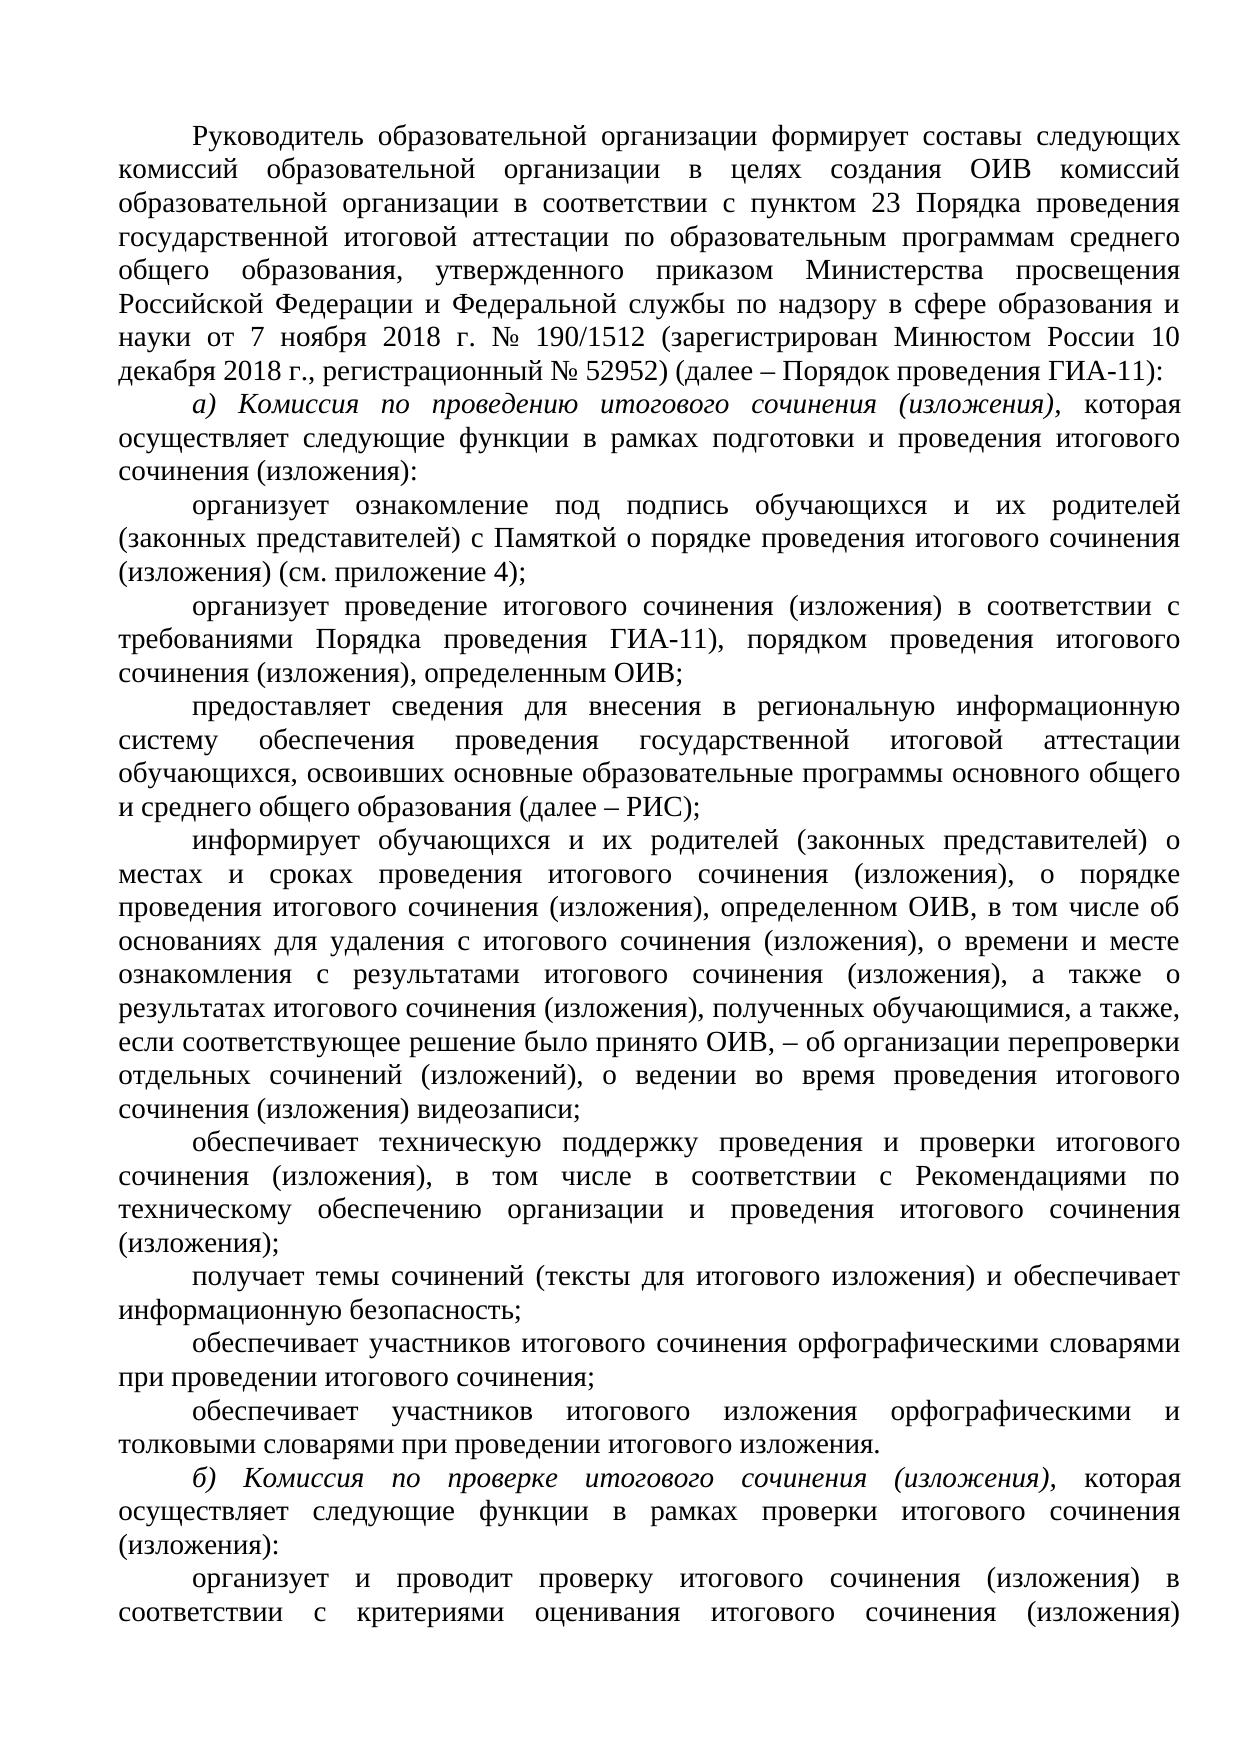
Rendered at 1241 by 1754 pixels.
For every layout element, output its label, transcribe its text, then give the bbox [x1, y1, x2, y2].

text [118, 1560, 1181, 1627]
text получает темы сочинений (тексты для итогового изложения) и обеспечивает информационную безопасность; [118, 1258, 1181, 1326]
text информирует обучающихся и их родителей (законных представителей) о местах и сроках проведения итогового сочинения (изложения), о порядке проведения итогового сочинения (изложения), определенном ОИВ, в том числе об основаниях для удаления с итогового сочинения (изложения), о времени и месте ознакомления с результатами итогового сочинения (изложения), а также о результатах итогового сочинения (изложения), полученных обучающимися, а также, если соответствующее решение было принято ОИВ, – об организации перепроверки отдельных сочинений (изложений), о ведении во время проведения итогового сочинения (изложения) видеозаписи; [118, 822, 1181, 1124]
text а) Комиссия по проведению итогового сочинения (изложения), которая осуществляет следующие функции в рамках подготовки и проведения итогового сочинения (изложения): [118, 386, 1181, 487]
text Руководитель образовательной организации формирует составы следующих комиссий образовательной организации в целях создания ОИВ комиссий образовательной организации в соответствии с пунктом 23 Порядка проведения государственной итоговой аттестации по образовательным программам среднего общего образования, утвержденного приказом Министерства просвещения Российской Федерации и Федеральной службы по надзору в сфере образования и науки от 7 ноября 2018 г. № 190/1512 (зарегистрирован Минюстом России 10 декабря 2018 г., регистрационный № 52952) (далее – Порядок проведения ГИА-11): [118, 118, 1181, 386]
text б) Комиссия по проверке итогового сочинения (изложения), которая осуществляет следующие функции в рамках проверки итогового сочинения (изложения): [118, 1460, 1181, 1560]
text организует проведение итогового сочинения (изложения) в соответствии с требованиями Порядка проведения ГИА-11), порядком проведения итогового сочинения (изложения), определенным ОИВ; [118, 588, 1181, 688]
text обеспечивает участников итогового сочинения орфографическими словарями при проведении итогового сочинения; [118, 1326, 1181, 1393]
text обеспечивает техническую поддержку проведения и проверки итогового сочинения (изложения), в том числе в соответствии с Рекомендациями по техническому обеспечению организации и проведения итогового сочинения (изложения); [118, 1124, 1181, 1258]
text обеспечивает участников итогового изложения орфографическими и толковыми словарями при проведении итогового изложения. [118, 1393, 1181, 1460]
text организует ознакомление под подпись обучающихся и их родителей (законных представителей) с Памяткой о порядке проведения итогового сочинения (изложения) (см. приложение 4); [118, 487, 1181, 588]
text предоставляет сведения для внесения в региональную информационную систему обеспечения проведения государственной итоговой аттестации обучающихся, освоивших основные образовательные программы основного общего и среднего общего образования (далее – РИС); [118, 688, 1181, 822]
